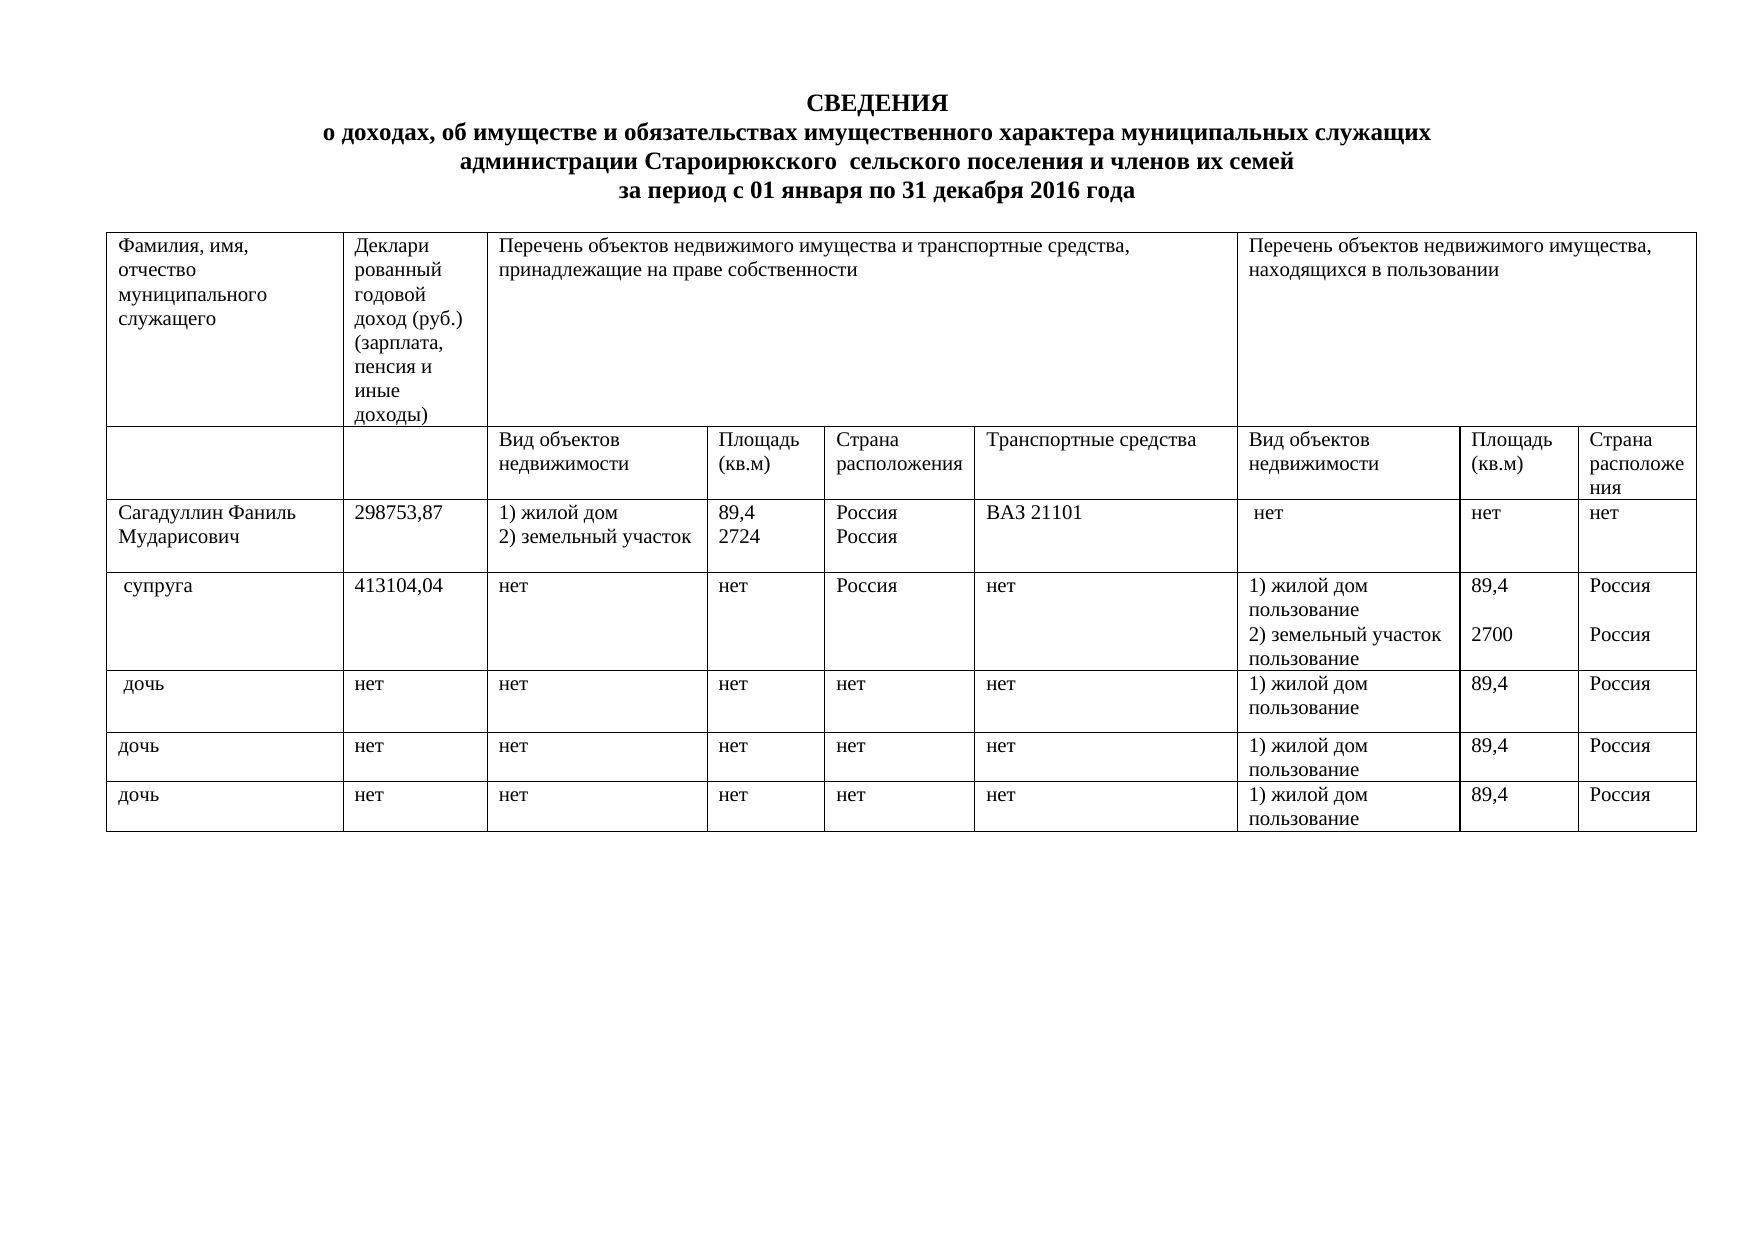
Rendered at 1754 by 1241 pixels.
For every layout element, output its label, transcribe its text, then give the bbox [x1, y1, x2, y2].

table_cell дочь [107, 733, 343, 781]
table_cell 298753,87 [344, 500, 487, 572]
table_cell 1) жилой дом пользование [1238, 733, 1459, 781]
table_cell нет [488, 782, 707, 831]
table_cell Россия [825, 573, 974, 669]
table_cell 89,4 2700 [1461, 573, 1578, 669]
table_cell 89,4 [1461, 733, 1578, 781]
table_cell нет [975, 671, 1237, 732]
table_cell Россия [1579, 671, 1696, 732]
table_header Перечень объектов недвижимого имущества, находящихся в пользовании [1238, 233, 1696, 426]
table_cell нет [975, 573, 1237, 669]
table_cell нет [708, 782, 824, 831]
table_cell 1) жилой дом 2) земельный участок [488, 500, 707, 572]
table_cell 89,4 [1461, 671, 1578, 732]
table_cell нет [344, 782, 487, 831]
table_cell Транспортные средства [975, 427, 1237, 499]
table_cell [107, 427, 343, 499]
table_cell нет [825, 782, 974, 831]
text администрации Староирюкского сельского поселения и членов их семей [118, 146, 1636, 175]
text за период с 01 января по 31 декабря 2016 года [118, 175, 1636, 203]
table_header Фамилия, имя, отчество муниципального служащего [107, 233, 343, 426]
table_cell 1) жилой дом пользование [1238, 782, 1459, 831]
table_cell Страна расположения [1579, 427, 1696, 499]
table_cell Страна расположения [825, 427, 974, 499]
table_cell нет [708, 573, 824, 669]
table_cell 1) жилой дом пользование 2) земельный участок пользование [1238, 573, 1459, 669]
table_cell нет [975, 733, 1237, 781]
table_cell [344, 427, 487, 499]
table_cell дочь [107, 782, 343, 831]
table_cell 413104,04 [344, 573, 487, 669]
table_cell дочь [107, 671, 343, 732]
table_cell нет [1579, 500, 1696, 572]
table_cell нет [975, 782, 1237, 831]
table_cell Вид объектов недвижимости [488, 427, 707, 499]
table_cell нет [825, 671, 974, 732]
table_cell нет [1238, 500, 1459, 572]
table_cell 89,4 [1461, 782, 1578, 831]
table_cell нет [344, 671, 487, 732]
table_cell Сагадуллин Фаниль Мударисович [107, 500, 343, 572]
table_cell Россия [1579, 782, 1696, 831]
table_cell нет [488, 573, 707, 669]
table_cell ВАЗ 21101 [975, 500, 1237, 572]
table_header Перечень объектов недвижимого имущества и транспортные средства, принадлежащие на праве собственности [488, 233, 1237, 426]
table_cell супруга [107, 573, 343, 669]
table_cell нет [344, 733, 487, 781]
table_header Деклари рованный годовой доход (руб.) (зарплата, пенсия и иные доходы) [344, 233, 487, 426]
table_cell Площадь (кв.м) [708, 427, 824, 499]
table_cell 1) жилой дом пользование [1238, 671, 1459, 732]
text о доходах, об имуществе и обязательствах имущественного характера муниципальных служащих [118, 117, 1636, 146]
table_cell нет [708, 671, 824, 732]
table_cell нет [488, 671, 707, 732]
table_cell Площадь (кв.м) [1461, 427, 1578, 499]
table_cell нет [708, 733, 824, 781]
table_cell нет [825, 733, 974, 781]
table_cell Россия Россия [1579, 573, 1696, 669]
table_cell нет [488, 733, 707, 781]
table_cell Россия [1579, 733, 1696, 781]
text СВЕДЕНИЯ [118, 88, 1636, 117]
table_cell нет [1461, 500, 1578, 572]
table_cell 89,4 2724 [708, 500, 824, 572]
table_cell Вид объектов недвижимости [1238, 427, 1459, 499]
table_cell Россия Россия [825, 500, 974, 572]
